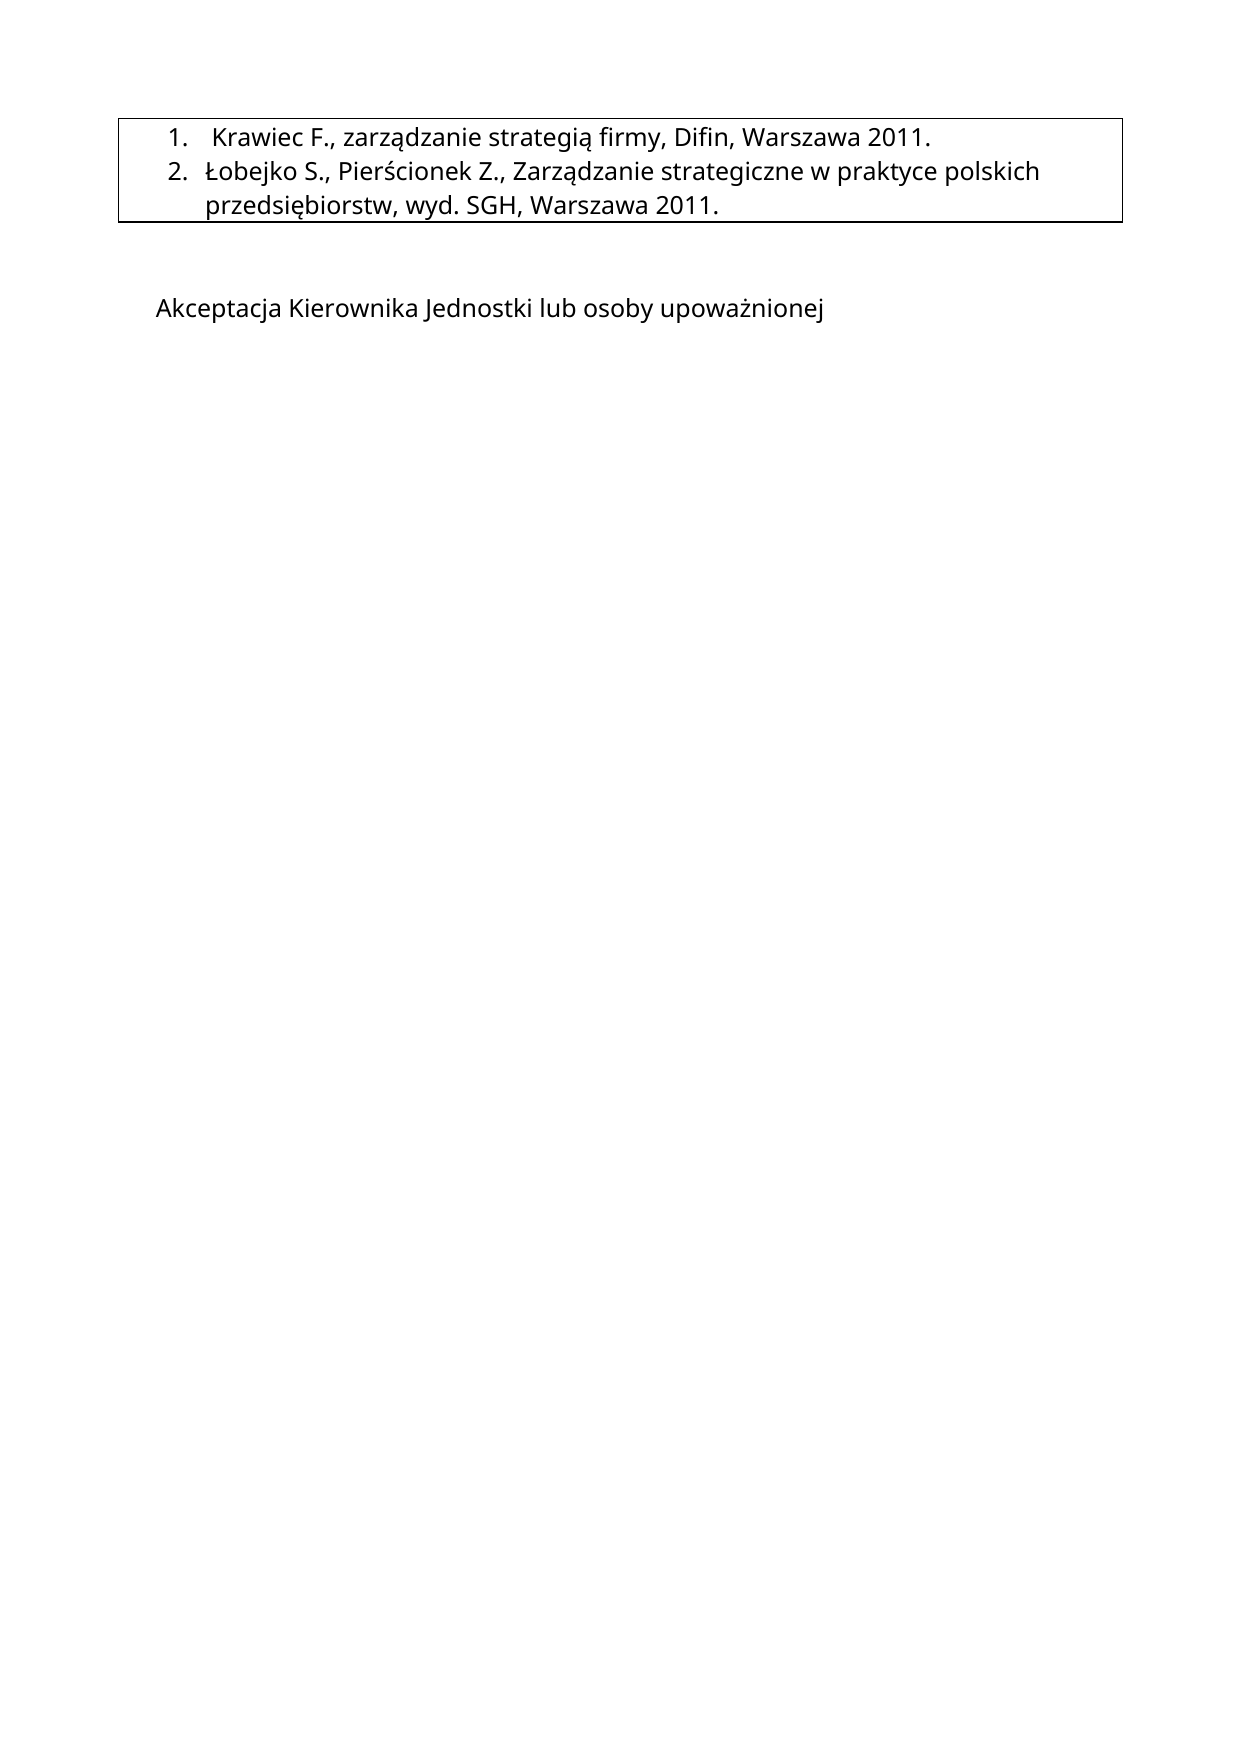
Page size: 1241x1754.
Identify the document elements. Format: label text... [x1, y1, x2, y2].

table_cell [119, 119, 1122, 221]
text Akceptacja Kierownika Jednostki lub osoby upoważnionej [156, 291, 1122, 324]
